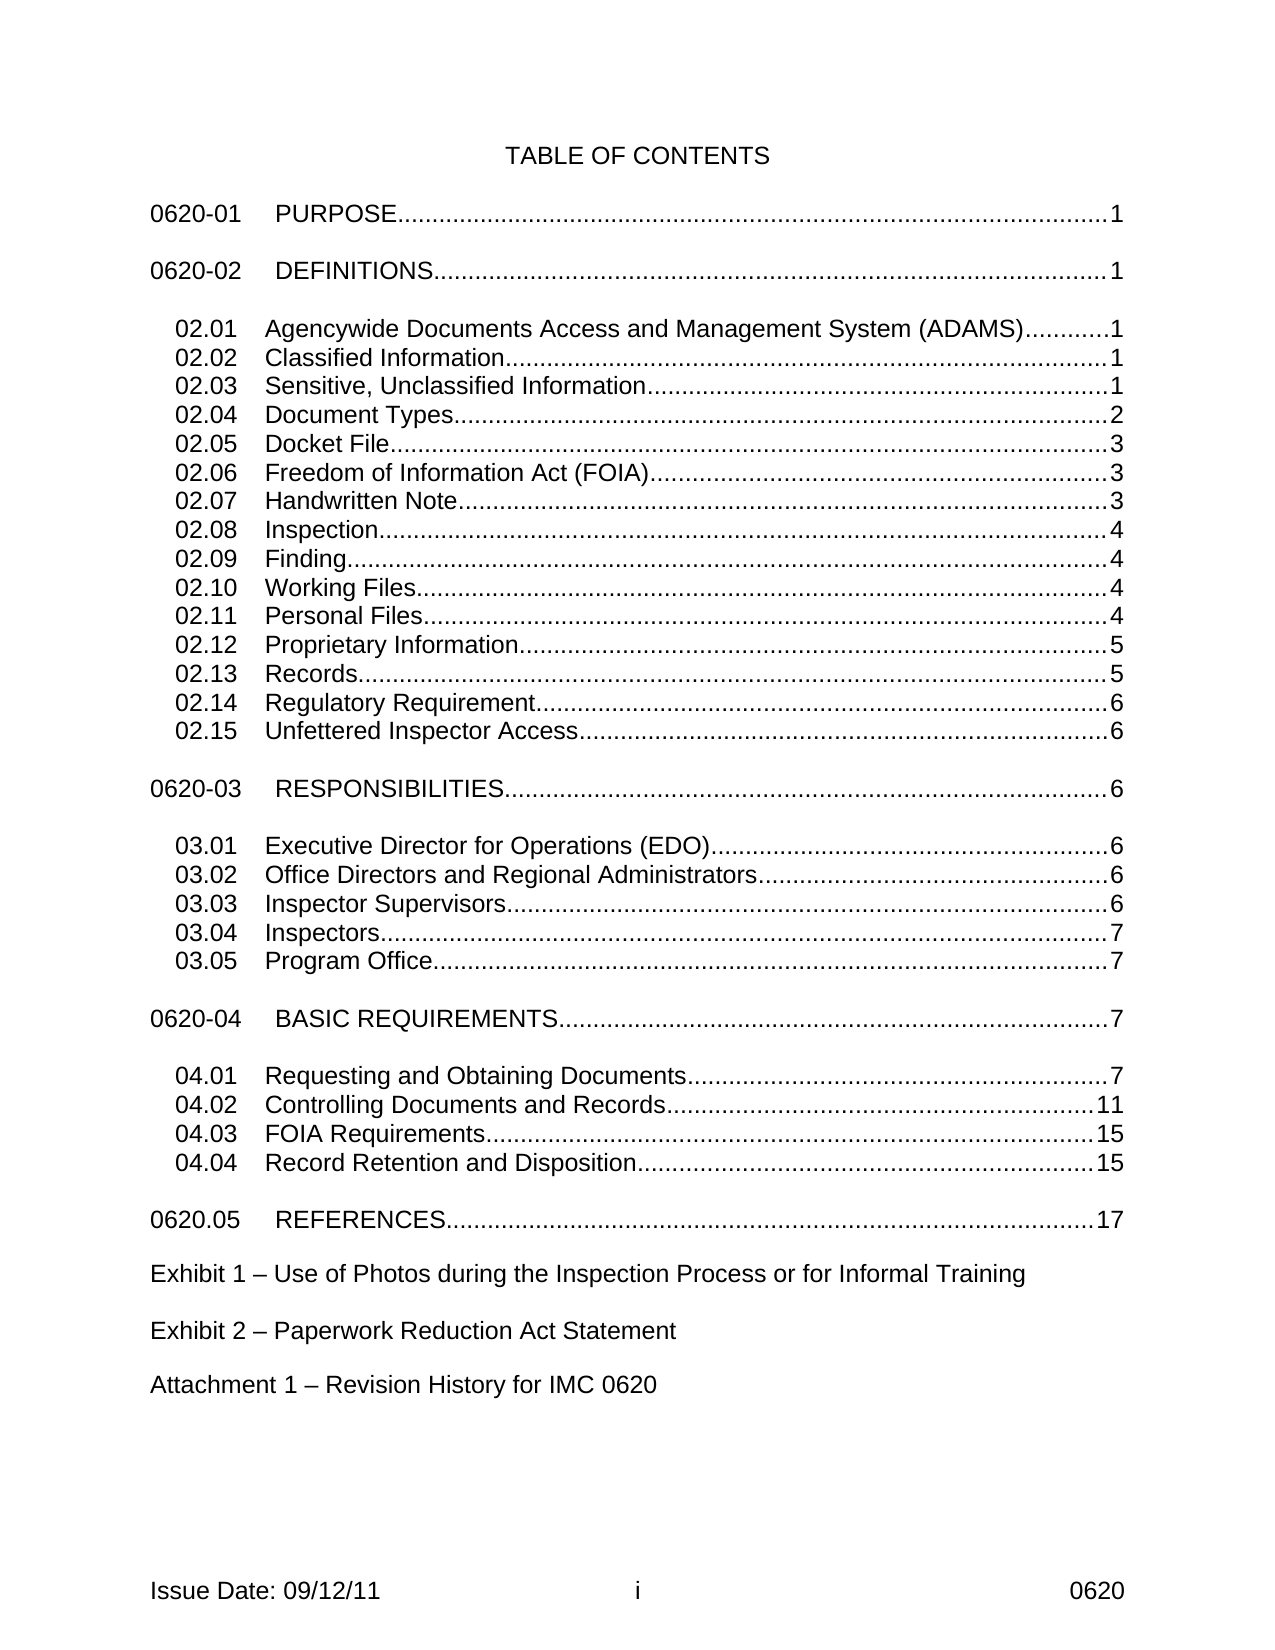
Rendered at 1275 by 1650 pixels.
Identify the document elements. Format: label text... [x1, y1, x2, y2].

text 02.15 Unfettered Inspector Access 6 [175, 716, 1125, 745]
text 03.01 Executive Director for Operations (EDO) 6 [175, 831, 1125, 860]
text 0620-02 DEFINITIONS 1 [150, 256, 1125, 285]
text 04.02 Controlling Documents and Records 11 [175, 1090, 1125, 1119]
text 02.07 Handwritten Note 3 [175, 486, 1125, 515]
text 02.10 Working Files 4 [175, 572, 1125, 601]
text 0620-04 BASIC REQUIREMENTS 7 [150, 1004, 1125, 1032]
text 02.08 Inspection 4 [175, 515, 1125, 544]
text 02.14 Regulatory Requirement 6 [175, 687, 1125, 716]
text 02.05 Docket File 3 [175, 429, 1125, 457]
text 02.03 Sensitive, Unclassified Information 1 [175, 371, 1125, 400]
text 03.04 Inspectors 7 [175, 917, 1125, 946]
text 02.09 Finding 4 [175, 544, 1125, 572]
text 02.06 Freedom of Information Act (FOIA) 3 [175, 457, 1125, 486]
text Exhibit 2 – Paperwork Reduction Act Statement [150, 1316, 1125, 1345]
text 03.03 Inspector Supervisors 6 [175, 889, 1125, 917]
text 02.12 Proprietary Information 5 [175, 630, 1125, 659]
text 02.01 Agencywide Documents Access and Management System (ADAMS) 1 [175, 314, 1125, 342]
text 03.05 Program Office 7 [175, 946, 1125, 975]
text 02.13 Records 5 [175, 659, 1125, 687]
text 02.02 Classified Information 1 [175, 342, 1125, 371]
text 0620-01 PURPOSE 1 [150, 199, 1125, 227]
text Exhibit 1 – Use of Photos during the Inspection Process or for Informal Training [150, 1259, 1125, 1287]
text TABLE OF CONTENTS [150, 141, 1125, 170]
text 04.03 FOIA Requirements 15 [175, 1119, 1125, 1147]
text Attachment 1 – Revision History for IMC 0620 [150, 1374, 1125, 1399]
text 0620-03 RESPONSIBILITIES 6 [150, 774, 1125, 802]
text 0620.05 REFERENCES 17 [150, 1205, 1125, 1234]
text 03.02 Office Directors and Regional Administrators 6 [175, 860, 1125, 889]
text 04.04 Record Retention and Disposition 15 [175, 1147, 1125, 1176]
text 02.04 Document Types 2 [175, 400, 1125, 429]
text 02.11 Personal Files 4 [175, 601, 1125, 630]
text 04.01 Requesting and Obtaining Documents 7 [175, 1061, 1125, 1090]
